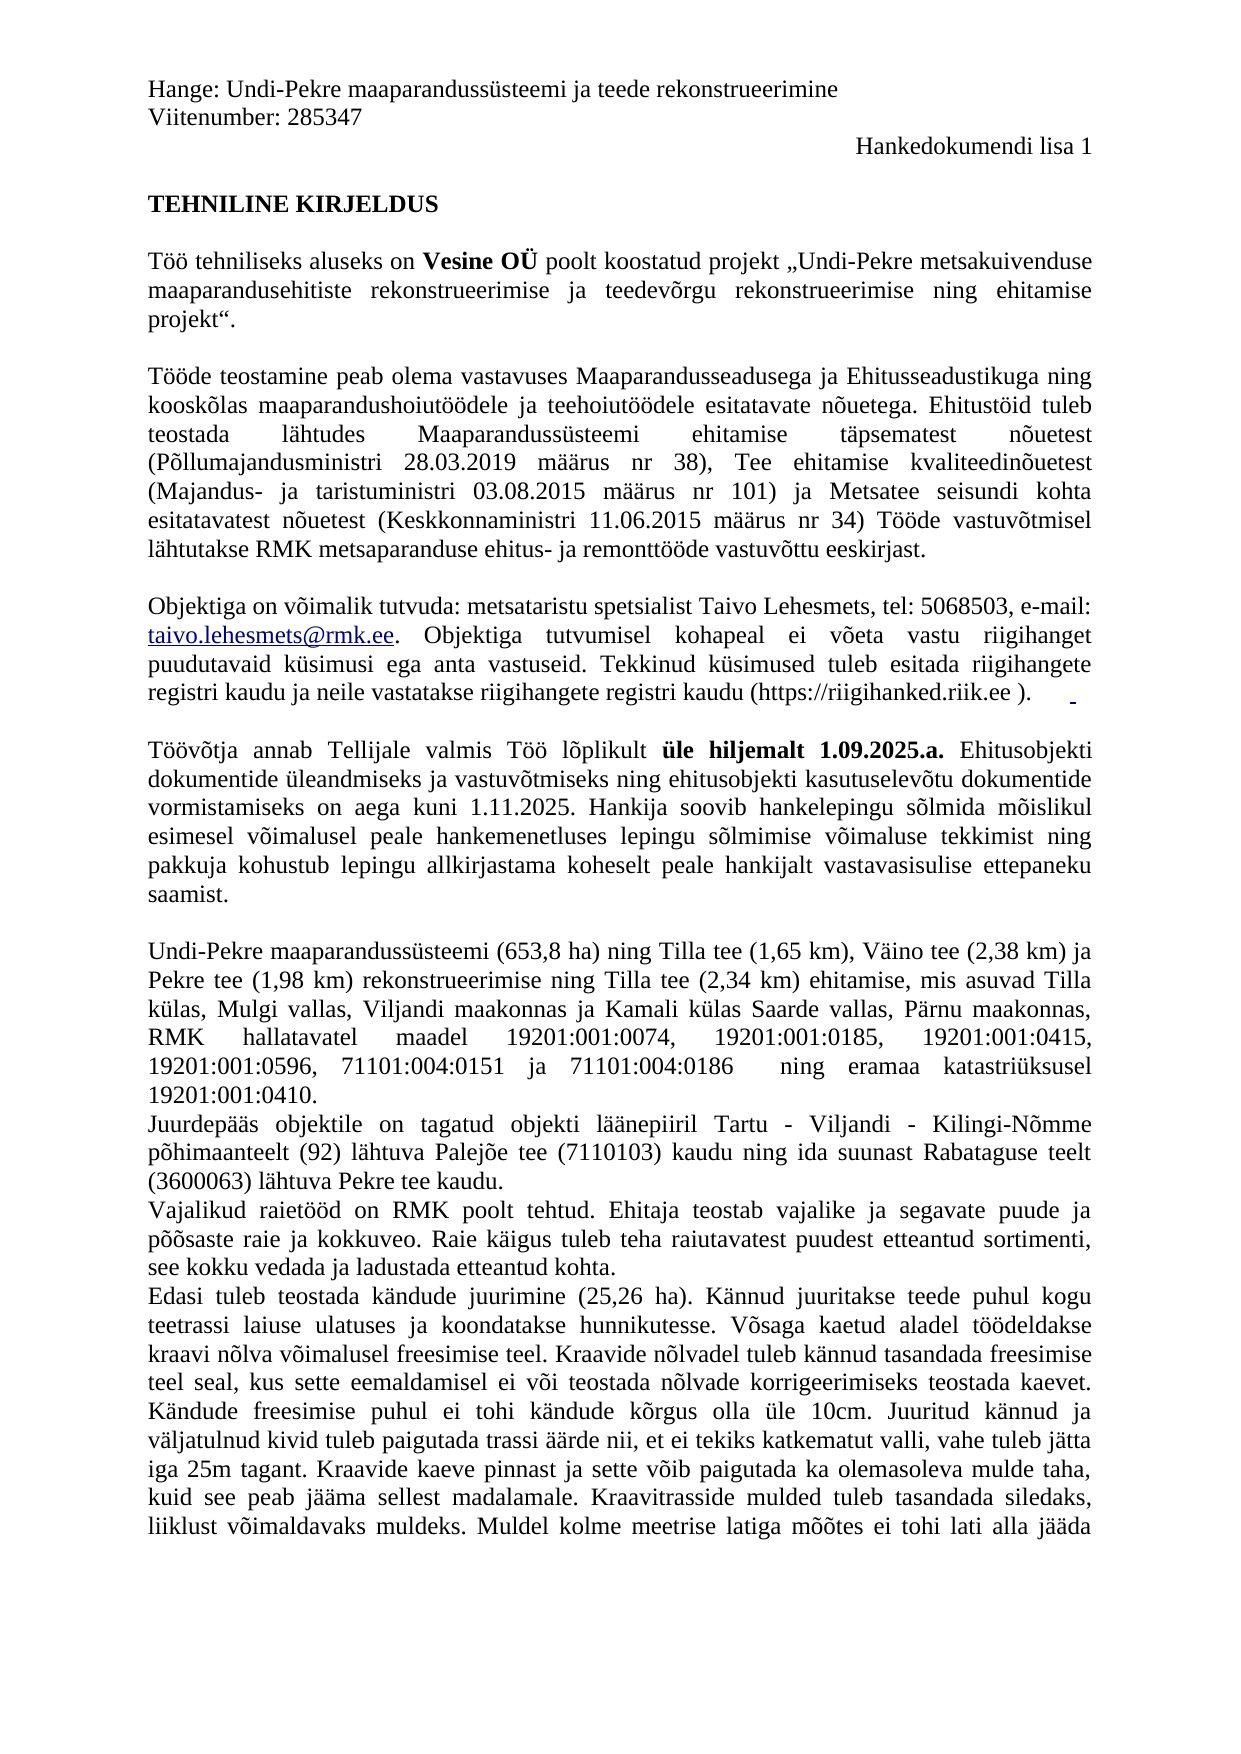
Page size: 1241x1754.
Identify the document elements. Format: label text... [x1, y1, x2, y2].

text Undi-Pekre maaparandussüsteemi (653,8 ha) ning Tilla tee (1,65 km), Väino tee (2,38 km) ja Pekre tee (1,98 km) rekonstrueerimise ning Tilla tee (2,34 km) ehitamise, mis asuvad Tilla külas, Mulgi vallas, Viljandi maakonnas ja Kamali külas Saarde vallas, Pärnu maakonnas, RMK hallatavatel maadel 19201:001:0074, 19201:001:0185, 19201:001:0415, 19201:001:0596, 71101:004:0151 ja 71101:004:0186 ning eramaa katastriüksusel 19201:001:0410. [148, 936, 1093, 1109]
text Vajalikud raietööd on RMK poolt tehtud. Ehitaja teostab vajalike ja segavate puude ja põõsaste raie ja kokkuveo. Raie käigus tuleb teha raiutavatest puudest etteantud sortimenti, see kokku vedada ja ladustada etteantud kohta. [148, 1195, 1093, 1281]
text Töövõtja annab Tellijale valmis Töö lõplikult üle hiljemalt 1.09.2025.a. Ehitusobjekti dokumentide üleandmiseks ja vastuvõtmiseks ning ehitusobjekti kasutuselevõtu dokumentide vormistamiseks on aega kuni 1.11.2025. Hankija soovib hankelepingu sõlmida mõislikul esimesel võimalusel peale hankemenetluses lepingu sõlmimise võimaluse tekkimist ning pakkuja kohustub lepingu allkirjastama koheselt peale hankijalt vastavasisulise ettepaneku saamist. [148, 735, 1093, 907]
text TEHNILINE KIRJELDUS [148, 189, 1093, 217]
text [148, 1281, 1093, 1540]
text Töö tehniliseks aluseks on Vesine OÜ poolt koostatud projekt „Undi-Pekre metsakuivenduse maaparandusehitiste rekonstrueerimise ja teedevõrgu rekonstrueerimise ning ehitamise projekt“. [148, 246, 1093, 332]
text Tööde teostamine peab olema vastavuses Maaparandusseadusega ja Ehitusseadustikuga ning kooskõlas maaparandushoiutöödele ja teehoiutöödele esitatavate nõuetega. Ehitustöid tuleb teostada lähtudes Maaparandussüsteemi ehitamise täpsematest nõuetest (Põllumajandusministri 28.03.2019 määrus nr 38), Tee ehitamise kvaliteedinõuetest (Majandus- ja taristuministri 03.08.2015 määrus nr 101) ja Metsatee seisundi kohta esitatavatest nõuetest (Keskkonnaministri 11.06.2015 määrus nr 34) Tööde vastuvõtmisel lähtutakse RMK metsaparanduse ehitus- ja remonttööde vastuvõttu eeskirjast. [148, 361, 1093, 562]
text Juurdepääs objektile on tagatud objekti läänepiiril Tartu - Viljandi - Kilingi-Nõmme põhimaanteelt (92) lähtuva Palejõe tee (7110103) kaudu ning ida suunast Rabataguse teelt (3600063) lähtuva Pekre tee kaudu. [148, 1109, 1093, 1195]
text Objektiga on võimalik tutvuda: metsataristu spetsialist Taivo Lehesmets, tel: 5068503, e-mail: taivo.lehesmets@rmk.ee. Objektiga tutvumisel kohapeal ei võeta vastu riigihanget puudutavaid küsimusi ega anta vastuseid. Tekkinud küsimused tuleb esitada riigihangete registri kaudu ja neile vastatakse riigihangete registri kaudu (https://riigihanked.riik.ee ). [148, 591, 1093, 706]
